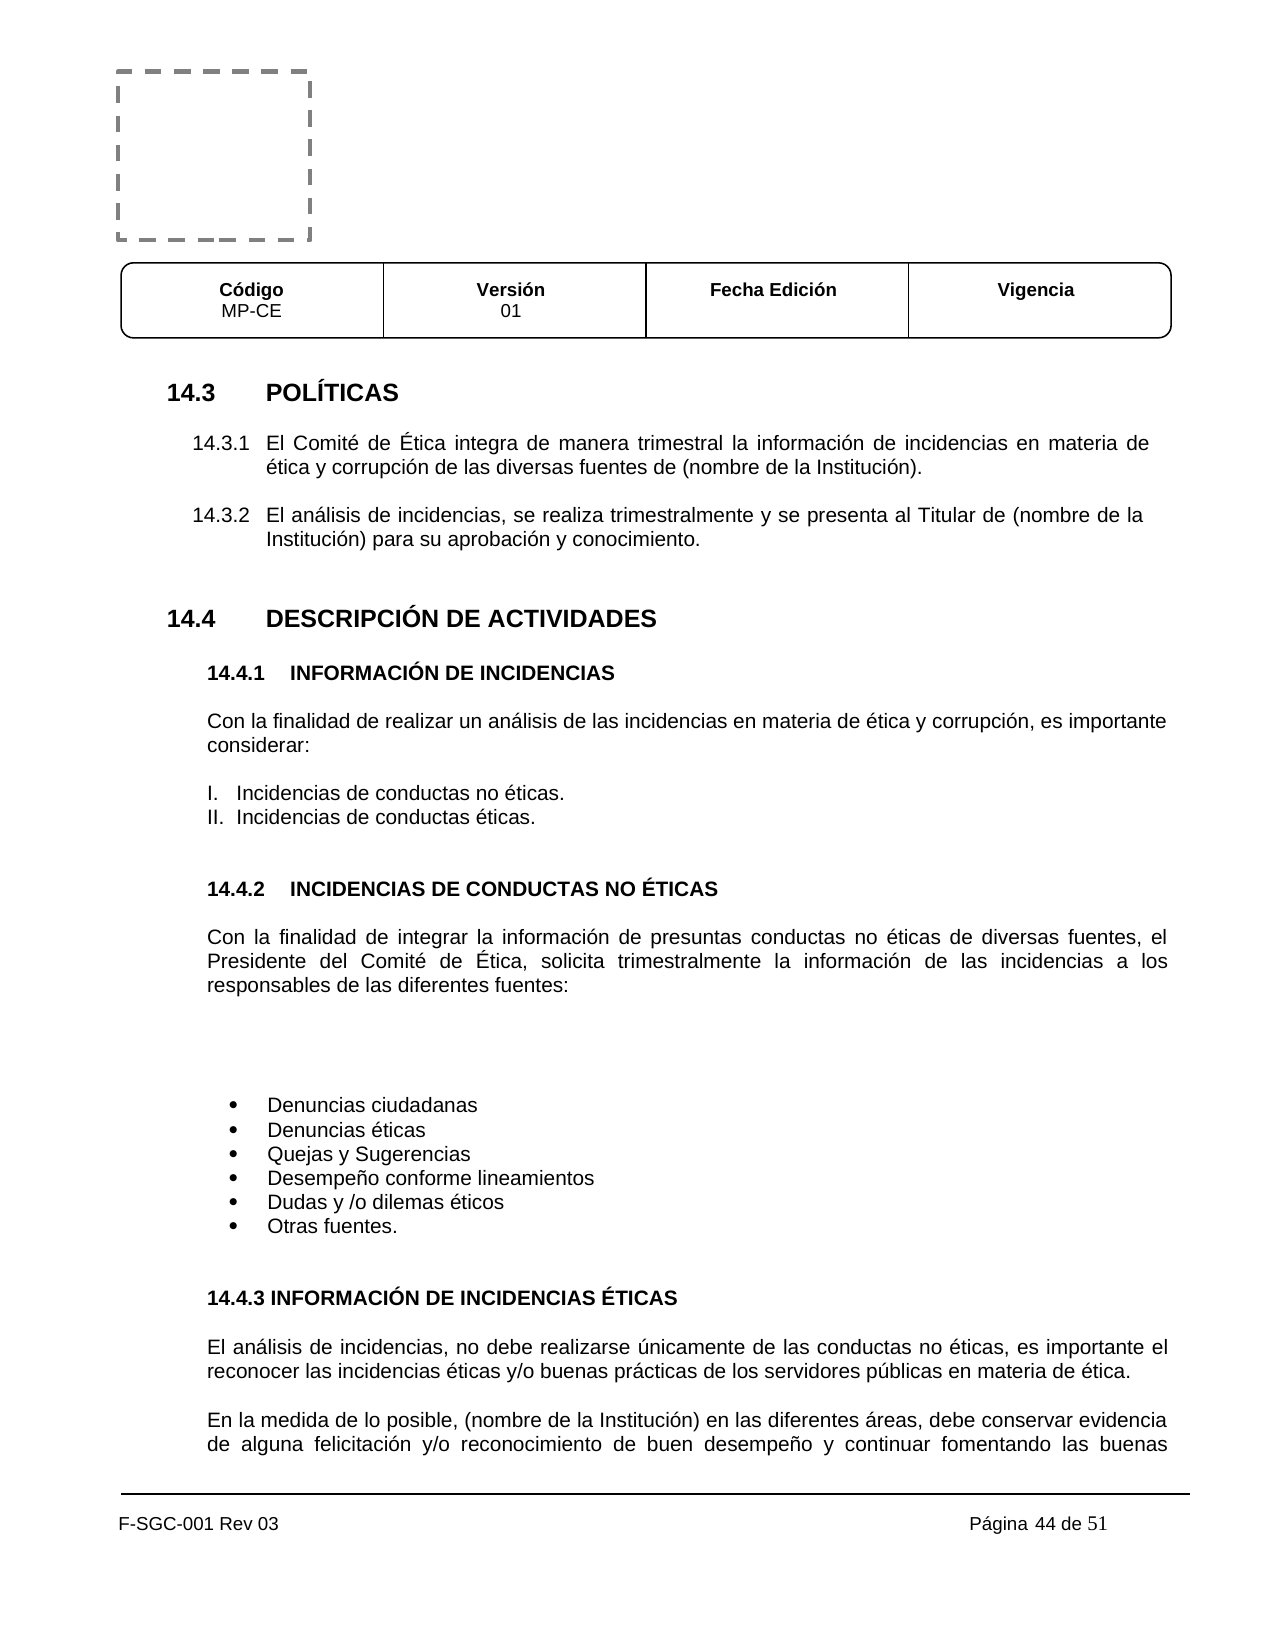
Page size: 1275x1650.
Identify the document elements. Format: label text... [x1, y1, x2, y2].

text Con la finalidad de integrar la información de presuntas conductas no éticas de diversas fuentes, el Presidente del Comité de Ética, solicita trimestralmente la información de las incidencias a los responsables de las diferentes fuentes: [207, 924, 1169, 996]
list Con la finalidad de realizar un análisis de las incidencias en materia de ética y corrupción, es importante considerar: [207, 709, 1169, 757]
list Incidencias de conductas éticas. [207, 805, 1169, 829]
list Dudas y /o dilemas éticos [229, 1189, 1169, 1214]
list POLÍTICAS [167, 378, 1145, 407]
text El análisis de incidencias, no debe realizarse únicamente de las conductas no éticas, es importante el reconocer las incidencias éticas y/o buenas prácticas de los servidores públicas en materia de ética. [207, 1335, 1169, 1383]
list Denuncias éticas [229, 1117, 1169, 1141]
list Denuncias ciudadanas [229, 1093, 1169, 1117]
text 14.4.3 INFORMACIÓN DE INCIDENCIAS ÉTICAS [207, 1286, 1169, 1310]
list Otras fuentes. [229, 1214, 1169, 1238]
list El análisis de incidencias, se realiza trimestralmente y se presenta al Titular de (nombre de la Institución) para su aprobación y conocimiento. [192, 503, 1145, 551]
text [207, 1408, 1169, 1456]
list El Comité de Ética integra de manera trimestral la información de incidencias en materia de ética y corrupción de las diversas fuentes de (nombre de la Institución). [192, 431, 1152, 479]
list Incidencias de conductas no éticas. [207, 781, 1169, 805]
list INFORMACIÓN DE INCIDENCIAS [207, 661, 1169, 685]
list Desempeño conforme lineamientos [229, 1166, 1169, 1189]
list INCIDENCIAS DE CONDUCTAS NO ÉTICAS [207, 877, 1169, 901]
list DESCRIPCIÓN DE ACTIVIDADES [167, 603, 1169, 632]
list Quejas y Sugerencias [229, 1141, 1169, 1166]
